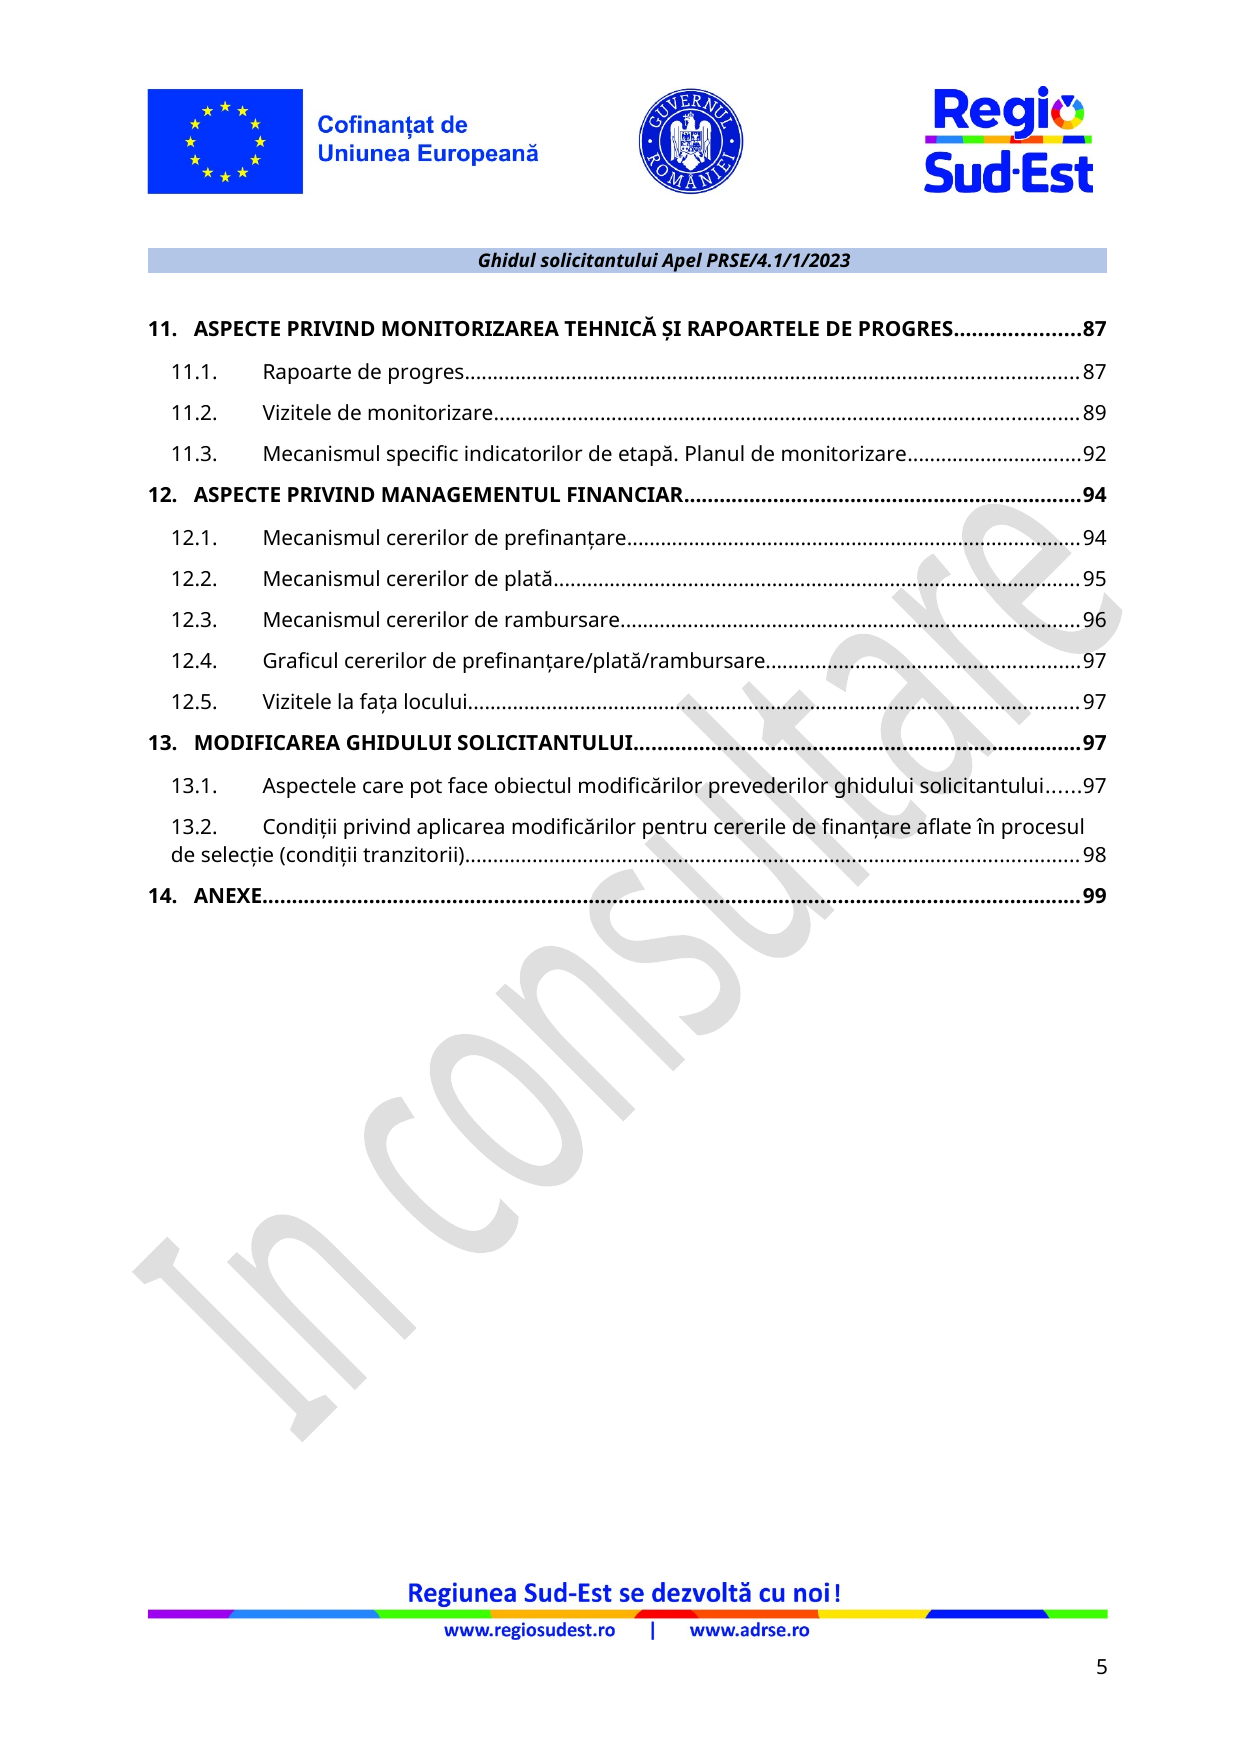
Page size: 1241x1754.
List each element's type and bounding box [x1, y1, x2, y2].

picture [147, 86, 1093, 195]
picture [147, 1582, 1108, 1640]
